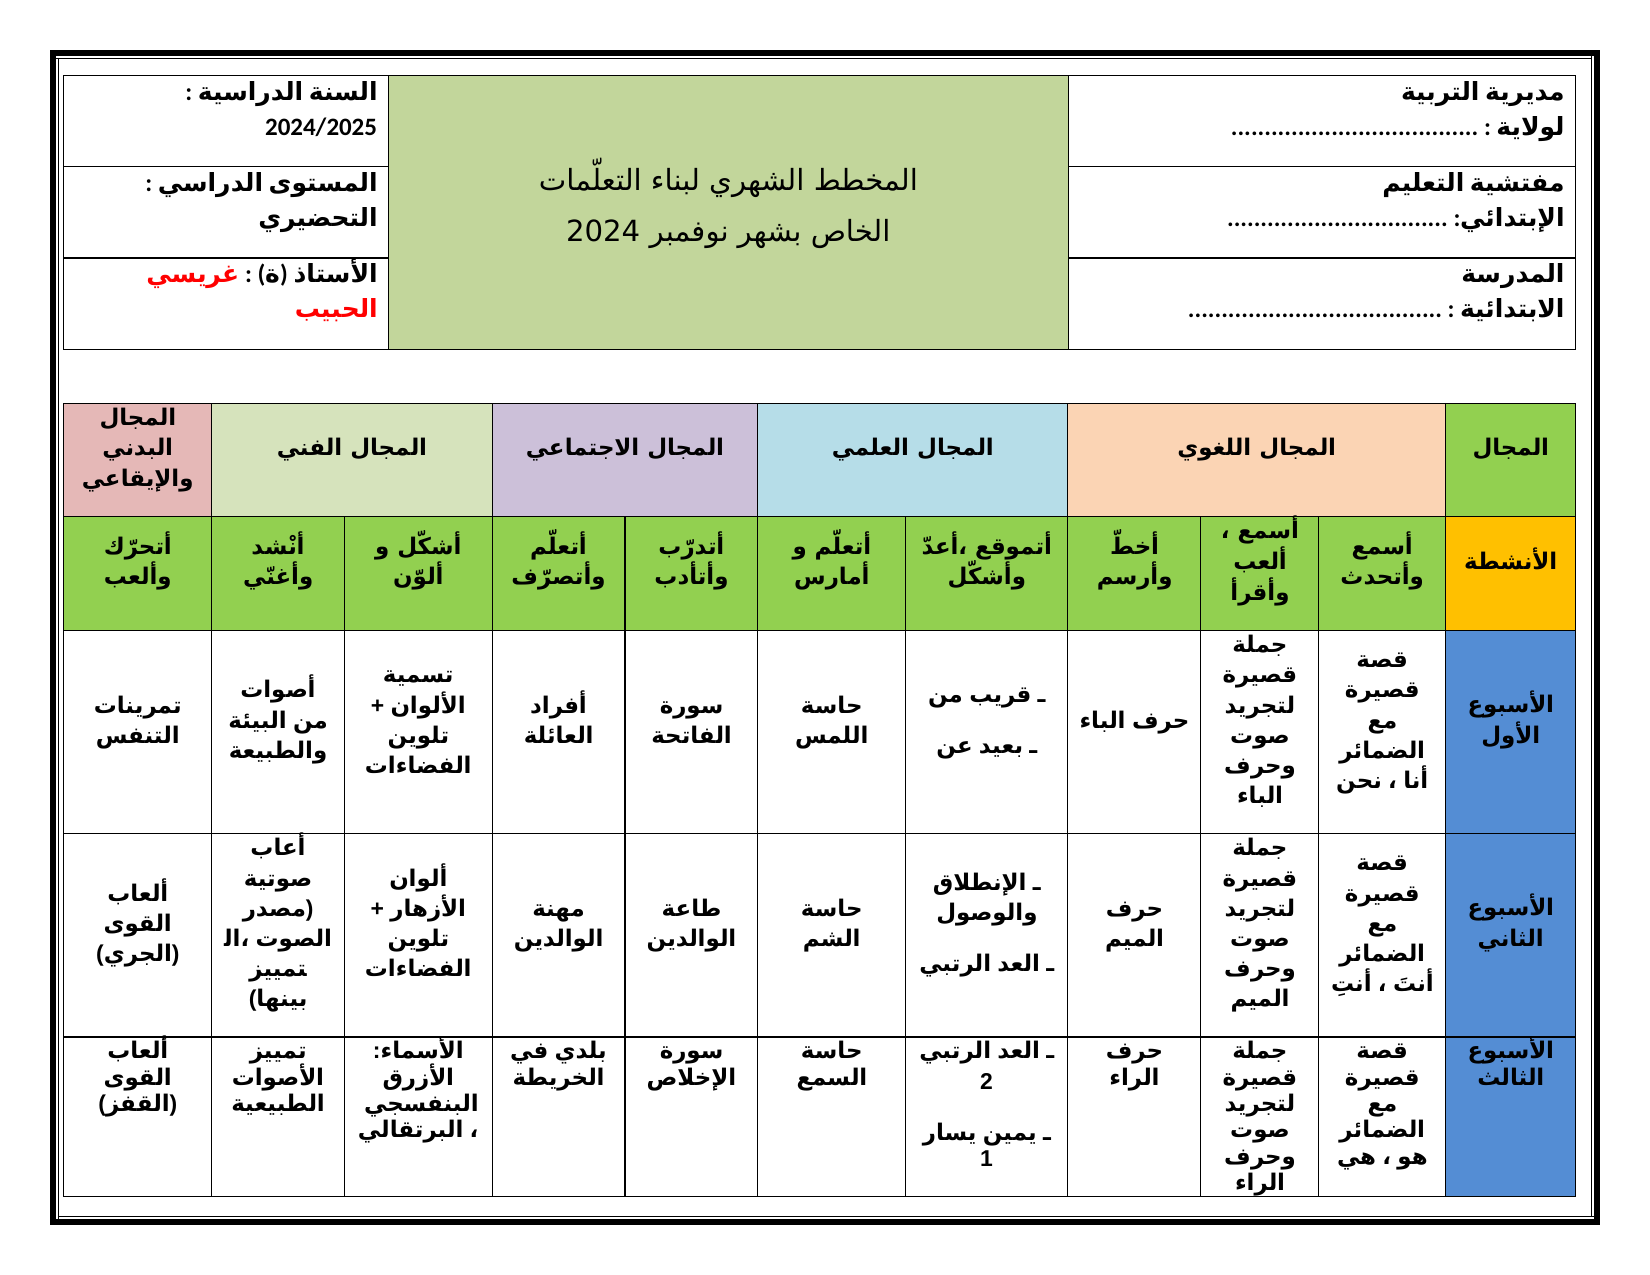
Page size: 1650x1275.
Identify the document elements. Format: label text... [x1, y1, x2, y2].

table_cell أتعلّم وأتصرّف [493, 517, 624, 630]
table_cell الأسماء: الأزرق البنفسجي ، البرتقالي [345, 1038, 492, 1196]
table_cell الأستاذ (ة) : غريسي الحبيب [64, 259, 388, 349]
table_cell أسمع وأتحدث [1319, 517, 1445, 630]
table_header المخطط الشهري لبناء التعلّمات الخاص بشهر نوفمبر 2024 [389, 76, 1068, 349]
table_cell الأنشطة [1446, 517, 1575, 630]
table_cell سورة الإخلاص [626, 1038, 757, 1196]
table_header المجال العلمي [758, 404, 1067, 516]
table_header المجال البدني والإيقاعي [64, 404, 211, 516]
table_cell مفتشية التعليم الإبتدائي: ................................. [1069, 167, 1575, 257]
table_cell الأسبوع الأول [1446, 631, 1575, 833]
table_cell ألوان الأزهار + تلوين الفضاءات [345, 834, 492, 1036]
table_cell أتحرّك وألعب [64, 517, 211, 630]
table_cell أنْشد وأغنّي [212, 517, 344, 630]
table_cell حرف الميم [1068, 834, 1200, 1036]
table_cell أخطّ وأرسم [1068, 517, 1200, 630]
table_cell حاسة اللمس [758, 631, 905, 833]
table_cell ألعاب القوى (القفز) [64, 1038, 211, 1196]
table_header مديرية التربية لولاية : ..................................... [1069, 76, 1575, 166]
table_cell بلدي في الخريطة [493, 1038, 624, 1196]
table_cell أصوات من البيئة والطبيعة [212, 631, 344, 833]
table_header المجال اللغوي [1068, 404, 1445, 516]
table_cell أفراد العائلة [493, 631, 624, 833]
table_cell سورة الفاتحة [626, 631, 757, 833]
table_cell حاسة السمع [758, 1038, 905, 1196]
table_cell أسمع ، ألعب وأقرأ [1201, 517, 1318, 630]
table_cell أتعلّم و أمارس [758, 517, 905, 630]
table_cell أعاب صوتية (مصدر الصوت ،التمييز بينها) [212, 834, 344, 1036]
table_cell حرف الباء [1068, 631, 1200, 833]
table_cell ـ العد الرتبي 2 ـ يمين يسار 1 [906, 1038, 1067, 1196]
table_cell جملة قصيرة لتجريد صوت وحرف الميم [1201, 834, 1318, 1036]
table_cell أشكّل و ألوّن [345, 517, 492, 630]
table_cell ـ قريب من ـ بعيد عن [906, 631, 1067, 833]
table_header المجال الفني [212, 404, 492, 516]
table_cell أتدرّب وأتأدب [626, 517, 757, 630]
table_cell قصة قصيرة مع الضمائر هو ، هي [1319, 1038, 1445, 1196]
table_cell جملة قصيرة لتجريد صوت وحرف الراء [1201, 1038, 1318, 1196]
table_cell أتموقع ،أعدّ وأشكّل [906, 517, 1067, 630]
table_cell ألعاب القوى (الجري) [64, 834, 211, 1036]
table_cell المستوى الدراسي : التحضيري [64, 167, 388, 257]
table_cell تسمية الألوان + تلوين الفضاءات [345, 631, 492, 833]
table_cell ـ الإنطلاق والوصول ـ العد الرتبي [906, 834, 1067, 1036]
table_cell مهنة الوالدين [493, 834, 624, 1036]
table_cell الأسبوع الثالث [1446, 1038, 1575, 1196]
table_header المجال [1446, 404, 1575, 516]
table_cell تمرينات التنفس [64, 631, 211, 833]
table_cell تمييز الأصوات الطبيعية [212, 1038, 344, 1196]
table_cell الأسبوع الثاني [1446, 834, 1575, 1036]
table_header المجال الاجتماعي [493, 404, 757, 516]
table_header السنة الدراسية : 2024/2025 [64, 76, 388, 166]
table_cell حرف الراء [1068, 1038, 1200, 1196]
table_cell المدرسة الابتدائية : ...................................... [1069, 259, 1575, 349]
table_cell قصة قصيرة مع الضمائر أنا ، نحن [1319, 631, 1445, 833]
table_cell قصة قصيرة مع الضمائر أنتَ ، أنتِ [1319, 834, 1445, 1036]
table_cell حاسة الشم [758, 834, 905, 1036]
table_cell طاعة الوالدين [626, 834, 757, 1036]
table_cell جملة قصيرة لتجريد صوت وحرف الباء [1201, 631, 1318, 833]
